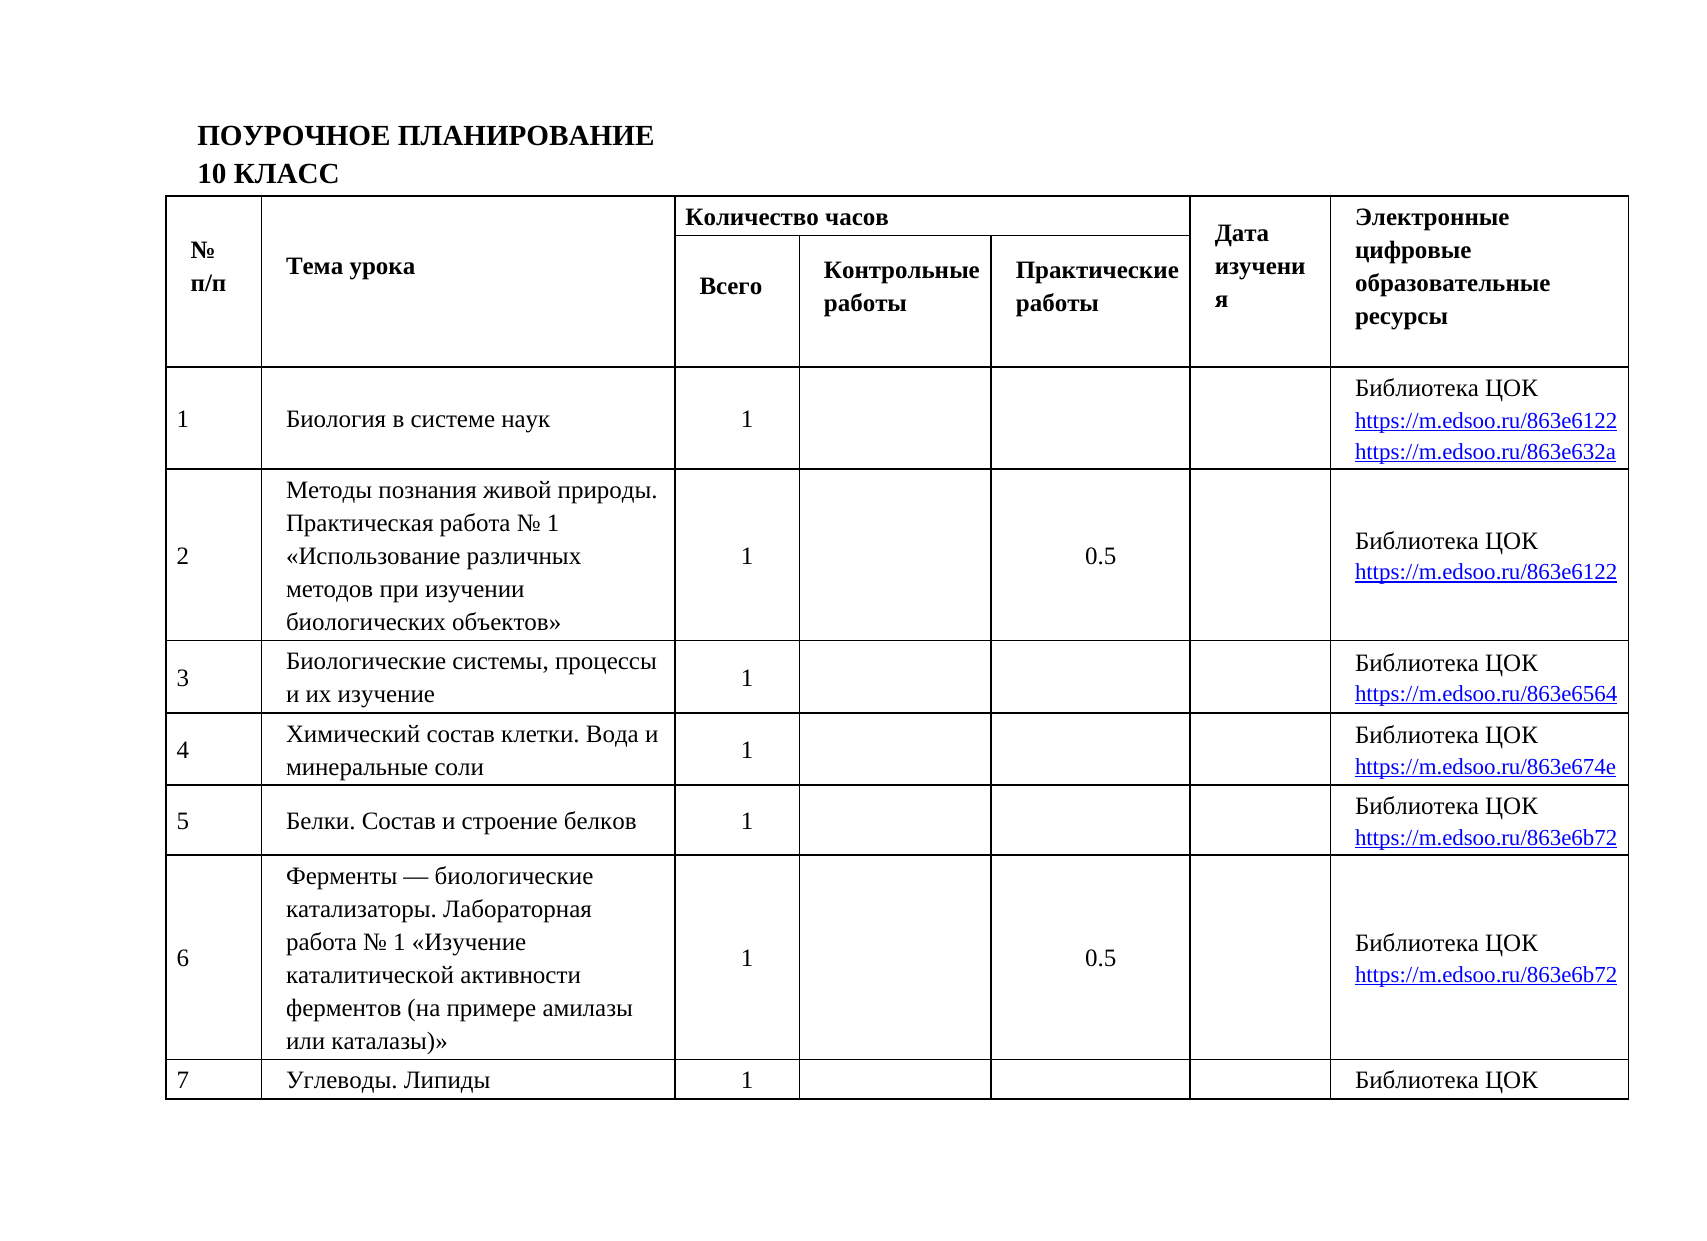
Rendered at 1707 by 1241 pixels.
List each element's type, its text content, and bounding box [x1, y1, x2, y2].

table_cell 0.5 [992, 856, 1189, 1058]
table_cell Контрольные работы [800, 236, 990, 366]
table_header Количество часов [676, 197, 1189, 234]
table_cell [800, 786, 990, 854]
table_cell Практические работы [992, 236, 1189, 366]
table_cell 4 [167, 714, 261, 784]
table_cell Библиотека ЦОК https://m.edsoo.ru/863e674e [1331, 714, 1628, 784]
table_cell [992, 641, 1189, 712]
table_cell 1 [676, 470, 799, 639]
table_cell [800, 368, 990, 468]
table_cell Библиотека ЦОК https://m.edsoo.ru/863e6122 https://m.edsoo.ru/863e632a [1331, 368, 1628, 468]
table_cell [1191, 1060, 1330, 1098]
table_cell [1191, 641, 1330, 712]
table_header Электронные цифровые образовательные ресурсы [1331, 197, 1628, 366]
table_cell 1 [676, 786, 799, 854]
table_header Дата изучения [1191, 197, 1330, 366]
table_cell [992, 368, 1189, 468]
table_cell [800, 1060, 990, 1098]
table_cell [800, 470, 990, 639]
table_cell [800, 856, 990, 1058]
table_cell 3 [167, 641, 261, 712]
table_cell Ферменты — биологические катализаторы. Лабораторная работа № 1 «Изучение каталитической активности ферментов (на примере амилазы или каталазы)» [262, 856, 674, 1058]
table_cell 1 [676, 368, 799, 468]
table_cell Всего [676, 236, 799, 366]
table_cell Биология в системе наук [262, 368, 674, 468]
table_cell 1 [676, 641, 799, 712]
table_cell 1 [676, 714, 799, 784]
table_cell 7 [167, 1060, 261, 1098]
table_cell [1331, 1060, 1628, 1098]
table_cell Методы познания живой природы. Практическая работа № 1 «Использование различных методов при изучении биологических объектов» [262, 470, 674, 639]
table_cell [992, 714, 1189, 784]
text ПОУРОЧНОЕ ПЛАНИРОВАНИЕ [190, 118, 1618, 152]
table_cell 1 [676, 856, 799, 1058]
table_cell Биологические системы, процессы и их изучение [262, 641, 674, 712]
table_cell 5 [167, 786, 261, 854]
table_cell Белки. Состав и строение белков [262, 786, 674, 854]
table_cell [992, 786, 1189, 854]
table_cell [800, 714, 990, 784]
table_cell 0.5 [992, 470, 1189, 639]
table_cell [800, 641, 990, 712]
table_cell [1191, 786, 1330, 854]
table_cell [992, 1060, 1189, 1098]
table_cell Углеводы. Липиды [262, 1060, 674, 1098]
table_cell Библиотека ЦОК https://m.edsoo.ru/863e6b72 [1331, 786, 1628, 854]
table_cell 2 [167, 470, 261, 639]
table_cell 6 [167, 856, 261, 1058]
table_header Тема урока [262, 197, 674, 366]
table_cell [1191, 368, 1330, 468]
table_header № п/п [167, 197, 261, 366]
table_cell Библиотека ЦОК https://m.edsoo.ru/863e6122 [1331, 470, 1628, 639]
table_cell [1191, 714, 1330, 784]
table_cell Химический состав клетки. Вода и минеральные соли [262, 714, 674, 784]
table_cell 1 [167, 368, 261, 468]
table_cell Библиотека ЦОК https://m.edsoo.ru/863e6b72 [1331, 856, 1628, 1058]
table_cell [1191, 470, 1330, 639]
table_cell 1 [676, 1060, 799, 1098]
table_cell Библиотека ЦОК https://m.edsoo.ru/863e6564 [1331, 641, 1628, 712]
table_cell [1191, 856, 1330, 1058]
text 10 КЛАСС [190, 157, 1618, 190]
